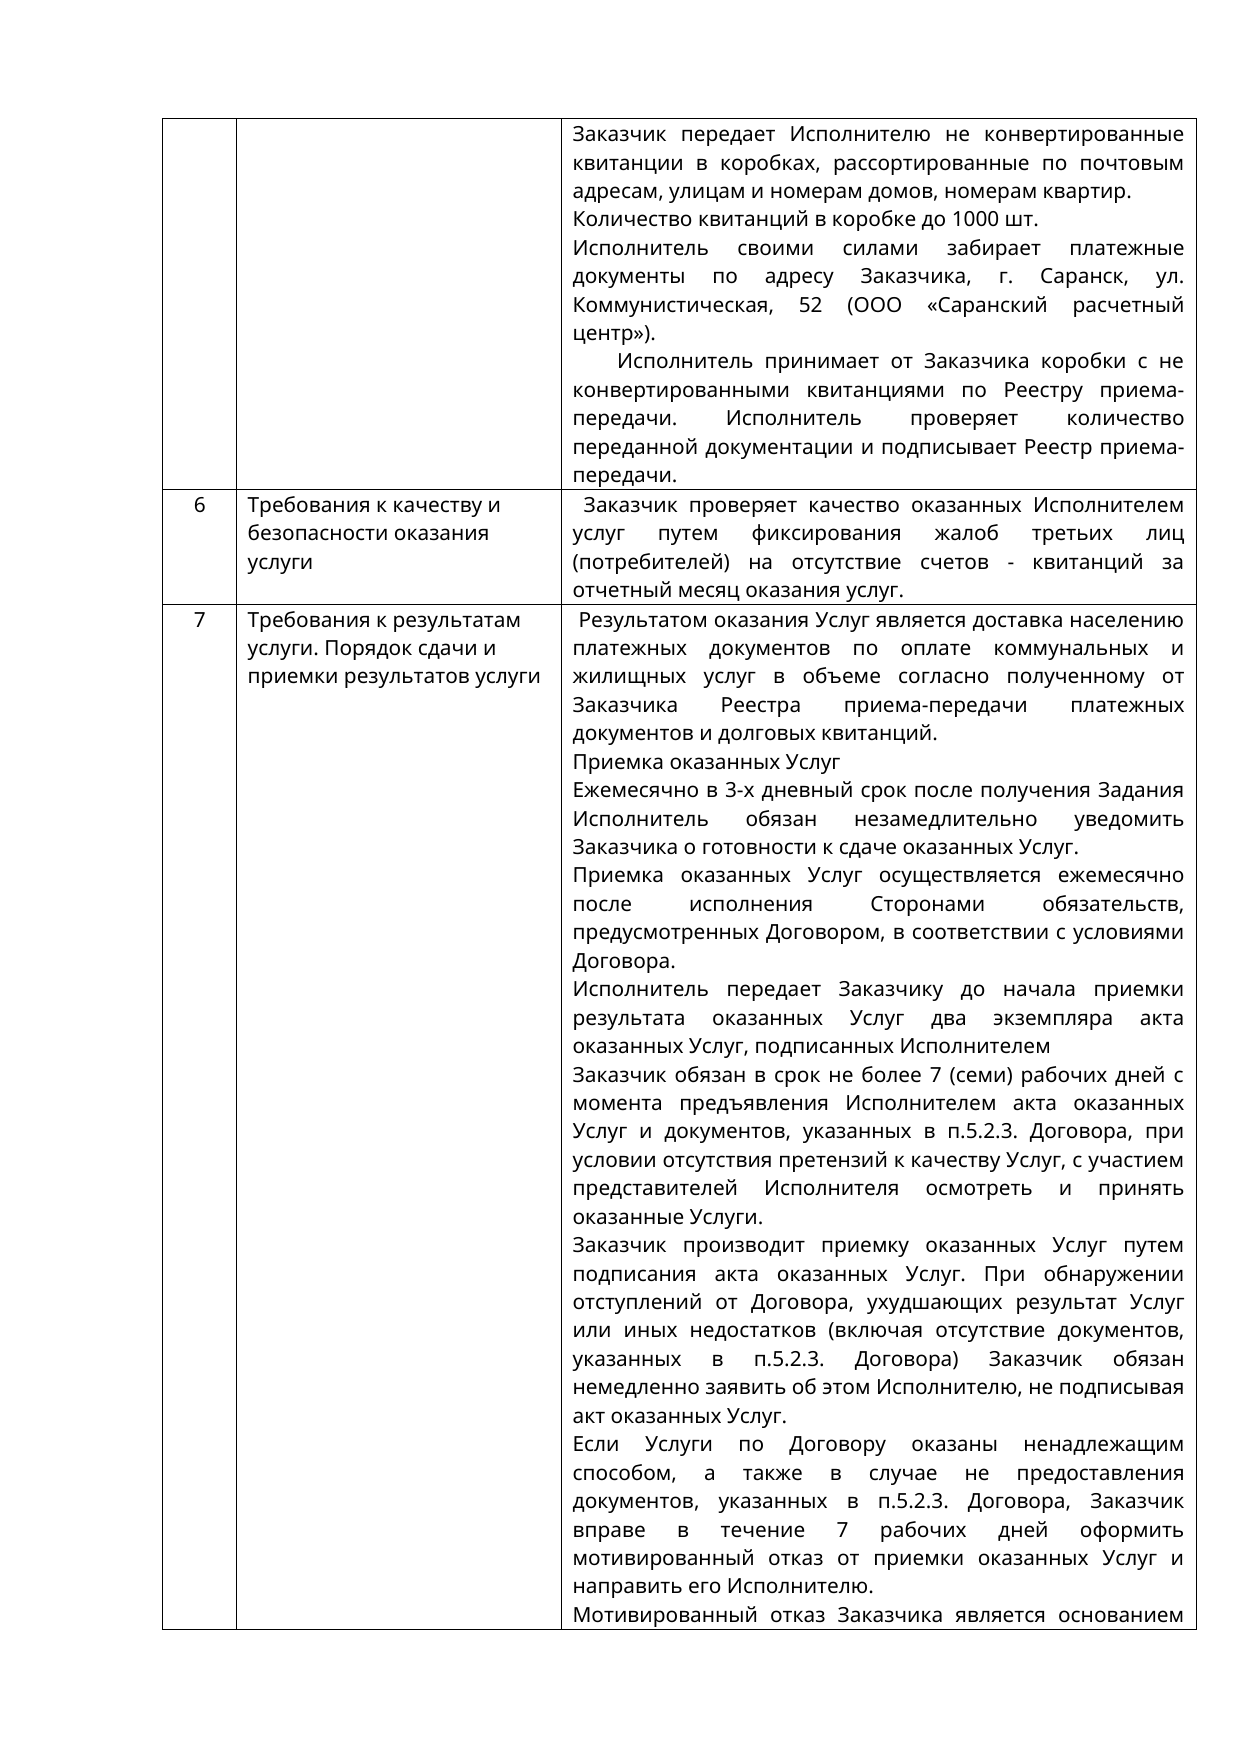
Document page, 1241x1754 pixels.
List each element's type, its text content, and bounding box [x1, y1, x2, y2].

table_cell Требования к качеству и безопасности оказания услуги [237, 490, 561, 604]
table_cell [562, 605, 1196, 1628]
table_cell 5 [163, 119, 236, 489]
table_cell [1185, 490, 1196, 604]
table_cell 7 [163, 605, 236, 1628]
table_cell 6 [163, 490, 236, 604]
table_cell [237, 605, 561, 1628]
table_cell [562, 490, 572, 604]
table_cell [562, 119, 1196, 489]
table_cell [237, 119, 561, 489]
